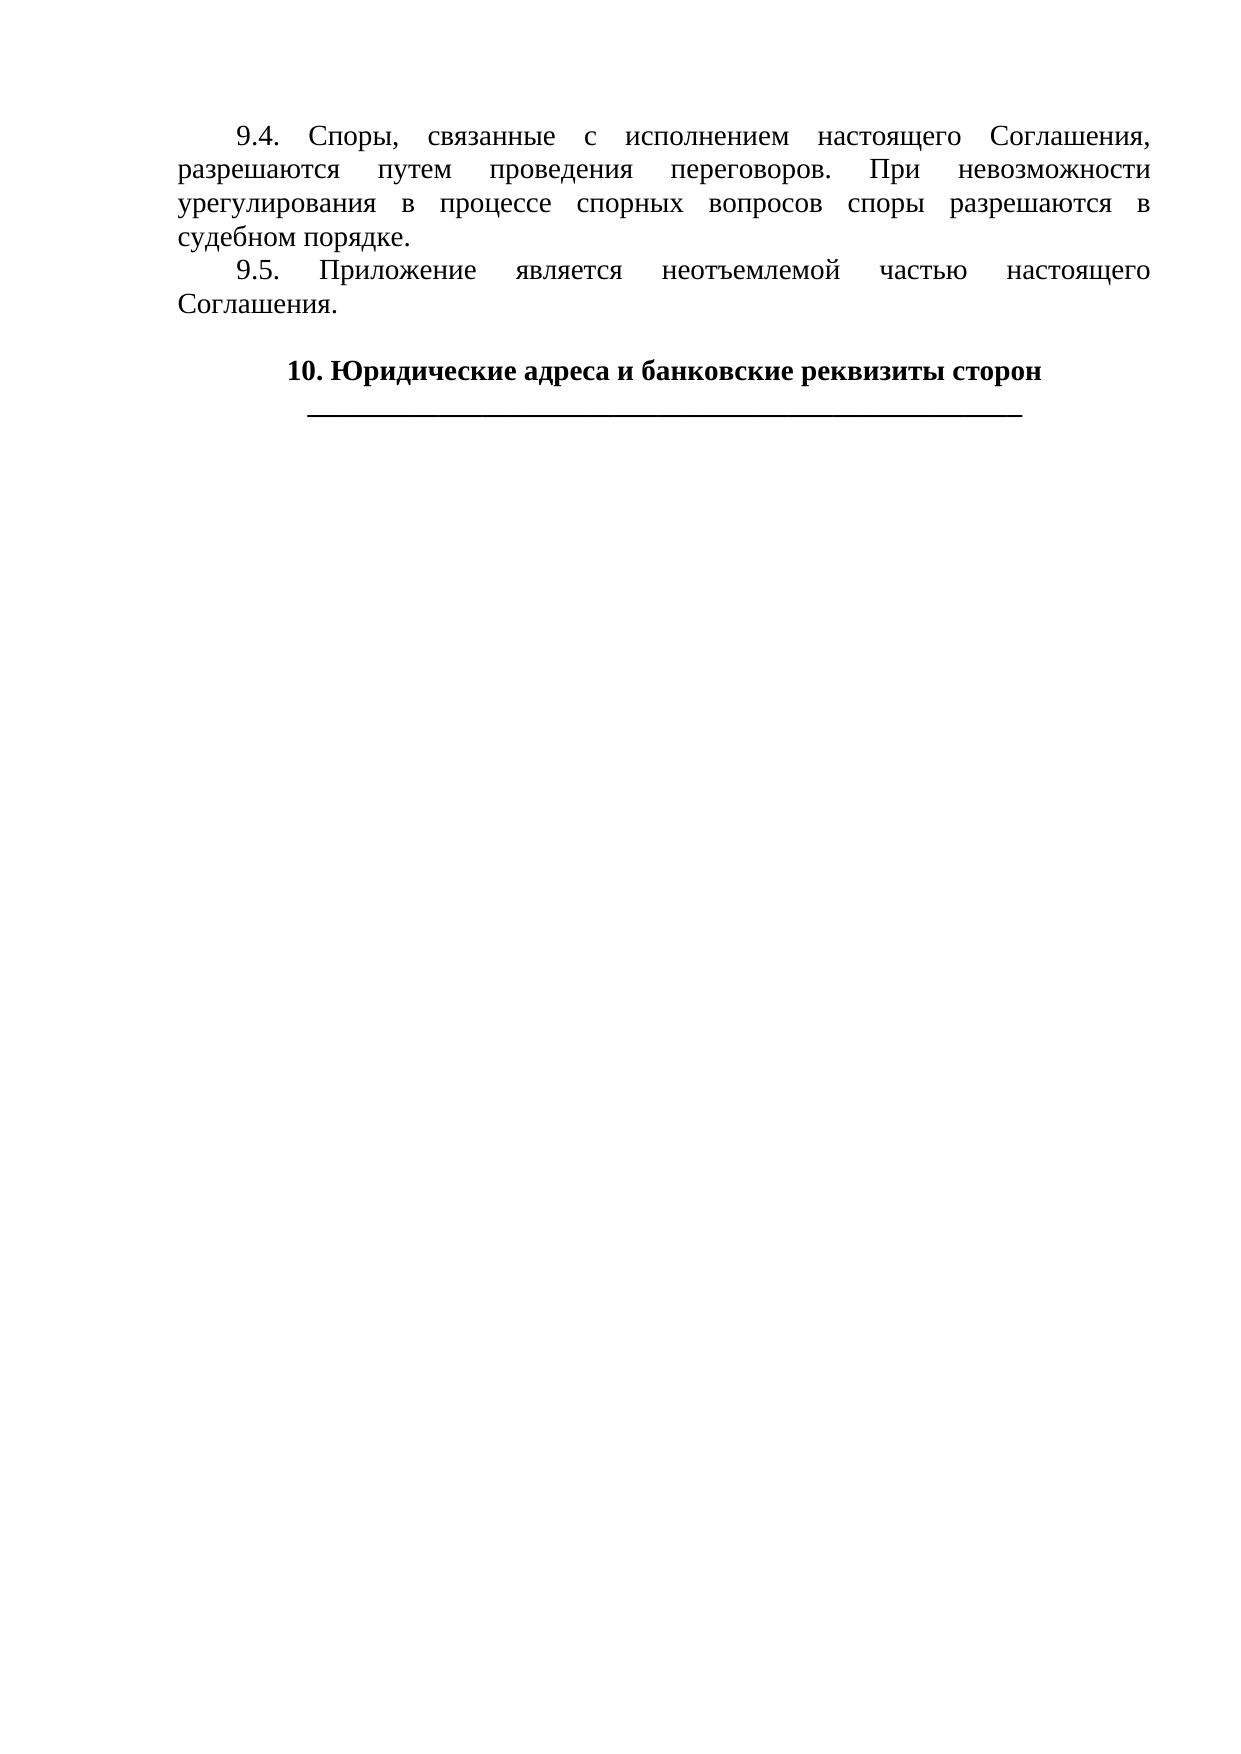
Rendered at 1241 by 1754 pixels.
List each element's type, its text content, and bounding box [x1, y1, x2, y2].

text 9.5. Приложение является неотъемлемой частью настоящего Соглашения. [177, 252, 1152, 319]
text 9.4. Споры, связанные с исполнением настоящего Соглашения, разрешаются путем проведения переговоров. При невозможности урегулирования в процессе спорных вопросов споры разрешаются в судебном порядке. [177, 118, 1152, 252]
text 10. Юридические адреса и банковские реквизиты сторон [177, 353, 1152, 386]
text _________________________________________________ [177, 386, 1152, 420]
